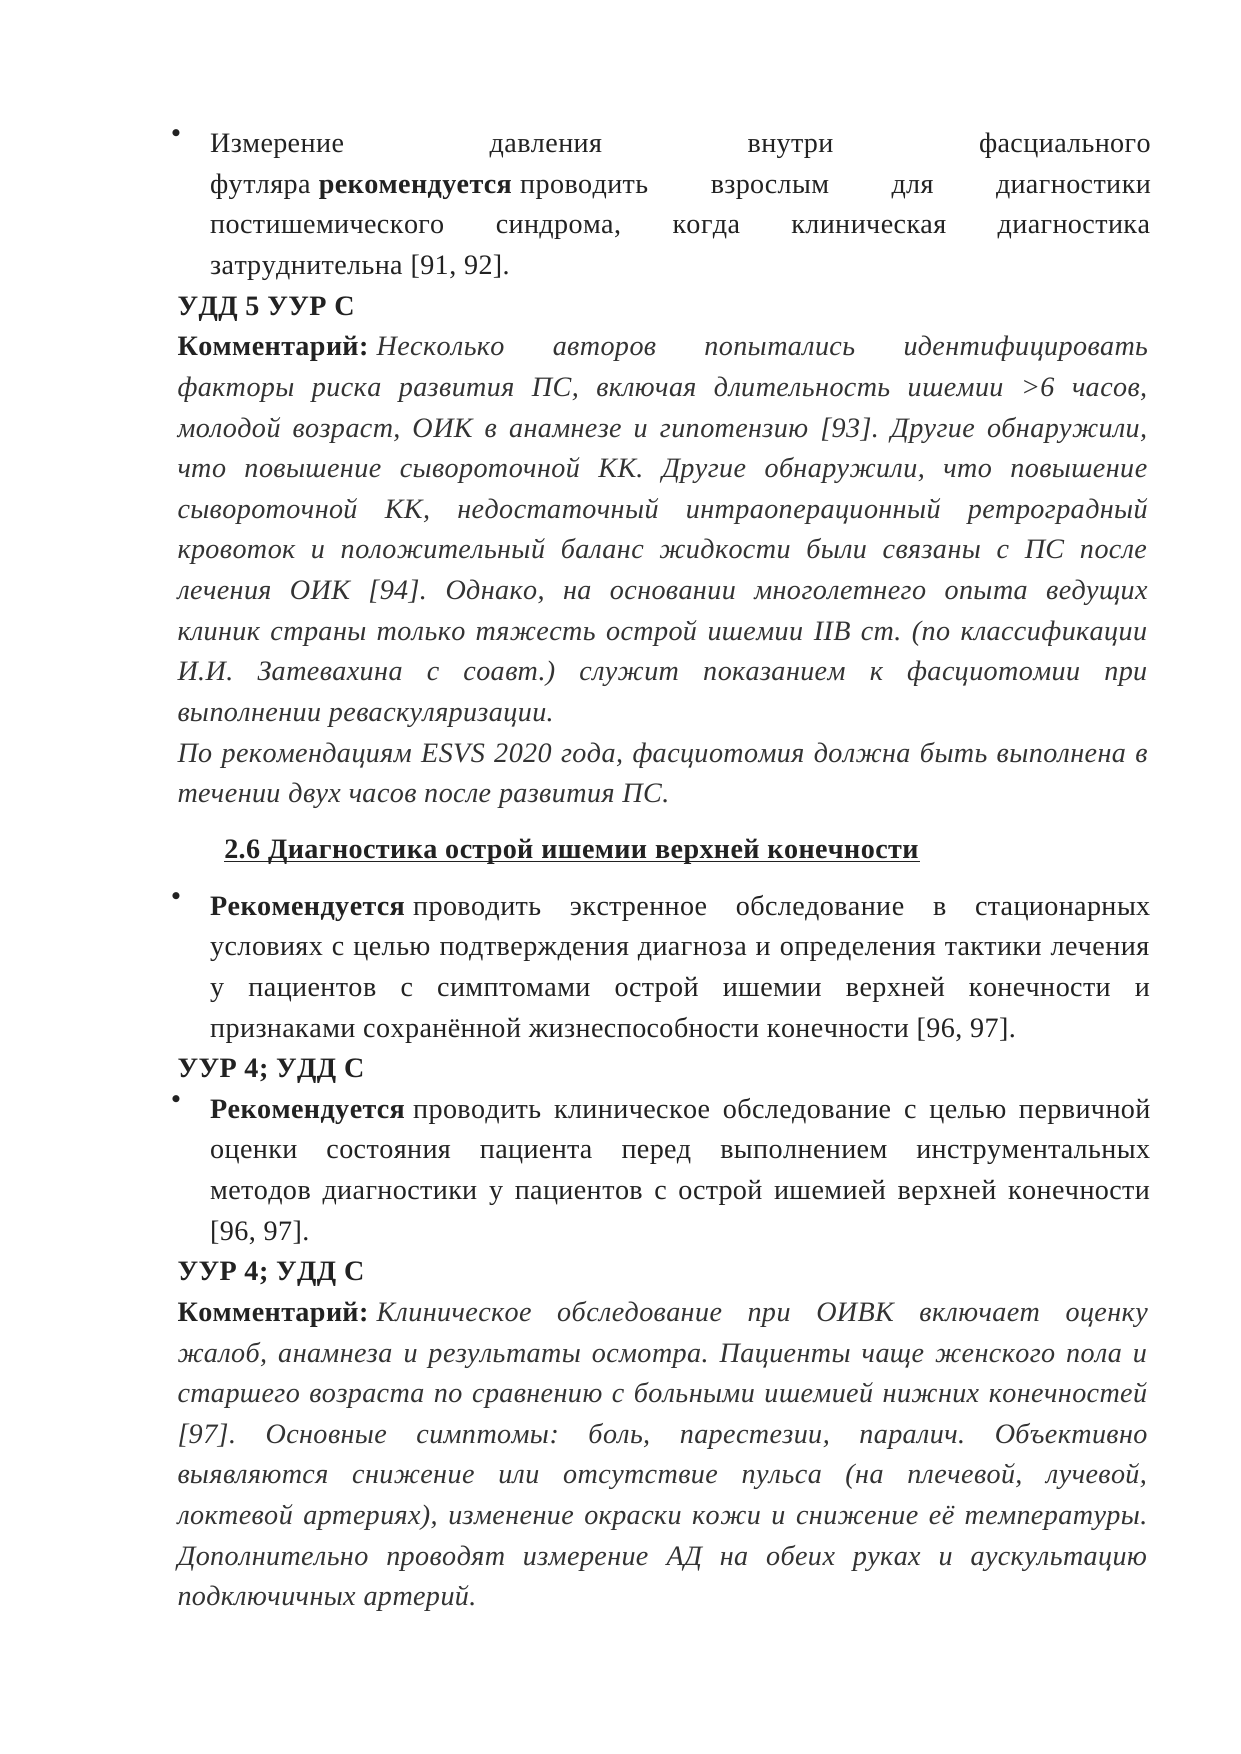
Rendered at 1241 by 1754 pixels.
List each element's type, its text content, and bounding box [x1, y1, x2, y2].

list Рекомендуется проводить клиническое обследование с целью первичной оценки состояния пациента перед выполнением инструментальных методов диагностики у пациентов с острой ишемией верхней конечности [96, 97]. [172, 1084, 1152, 1246]
list Рекомендуется проводить экстренное обследование в стационарных условиях с целью подтверждения диагноза и определения тактики лечения у пациентов с симптомами острой ишемии верхней конечности и признаками сохранённой жизнеспособности конечности [96, 97]. [172, 881, 1152, 1043]
text По рекомендациям ESVS 2020 года, фасциотомия должна быть выполнена в течении двух часов после развития ПС. [177, 727, 1152, 809]
text 2.6 Диагностика острой ишемии верхней конечности [224, 824, 1105, 865]
text УУР 4; УДД С [177, 1043, 1152, 1084]
text Комментарий: Несколько авторов попытались идентифицировать факторы риска развития ПС, включая длительность ишемии >6 часов, молодой возраст, ОИК в анамнезе и гипотензию [93]. Другие обнаружили, что повышение сывороточной КК. Другие обнаружили, что повышение сывороточной КК, недостаточный интраоперационный ретроградный кровоток и положительный баланс жидкости были связаны с ПС после лечения ОИК [94]. Однако, на основании многолетнего опыта ведущих клиник страны только тяжесть острой ишемии IIВ ст. (по классификации И.И. Затевахина с соавт.) служит показанием к фасциотомии при выполнении реваскуляризации. [177, 321, 1152, 727]
text УДД 5 УУР С [177, 281, 1152, 321]
text УУР 4; УДД С [177, 1246, 1152, 1287]
text Комментарий: Клиническое обследование при ОИВК включает оценку жалоб, анамнеза и результаты осмотра. Пациенты чаще женского пола и старшего возраста по сравнению с больными ишемией нижних конечностей [97]. Основные симптомы: боль, парестезии, паралич. Объективно выявляются снижение или отсутствие пульса (на плечевой, лучевой, локтевой артериях), изменение окраски кожи и снижение её температуры. Дополнительно проводят измерение АД на обеих руках и аускультацию подключичных артерий. [177, 1287, 1152, 1612]
list Измерение давления внутри фасциального футляра рекомендуется проводить взрослым для диагностики постишемического синдрома, когда клиническая диагностика затруднительна [91, 92]. [172, 118, 1152, 281]
